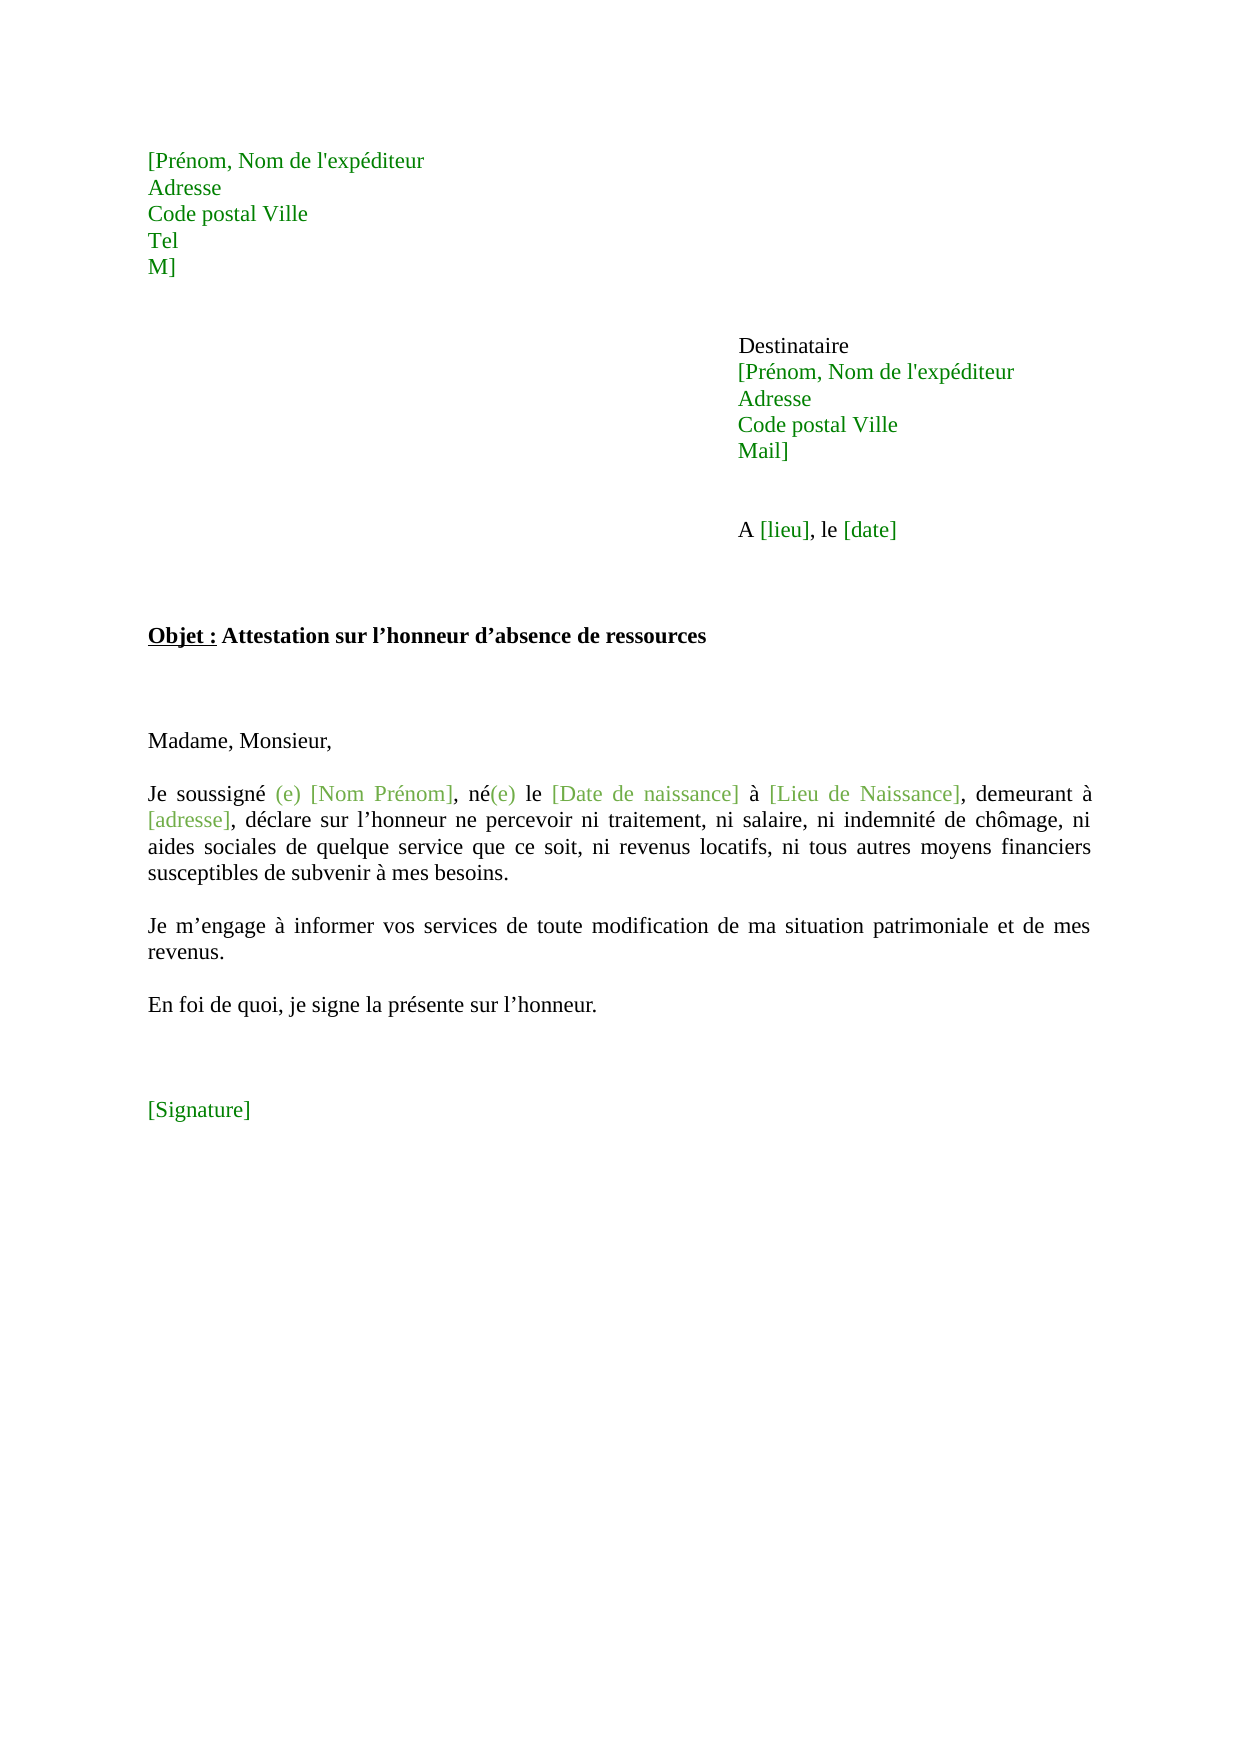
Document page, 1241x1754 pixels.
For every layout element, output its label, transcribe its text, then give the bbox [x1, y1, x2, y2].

text [Prénom, Nom de l'expéditeur [148, 148, 1093, 174]
text M] [148, 253, 1093, 279]
text En foi de quoi, je signe la présente sur l’honneur. [148, 991, 1093, 1017]
text [Signature] [148, 1096, 1093, 1123]
text Madame, Monsieur, [148, 727, 1093, 754]
text A [lieu], le [date] [664, 517, 1093, 543]
text Objet : Attestation sur l’honneur d’absence de ressources [148, 622, 1093, 648]
text Adresse [148, 174, 1093, 200]
text Destinataire [148, 332, 1093, 358]
text Mail] [664, 437, 1093, 464]
text Je m’engage à informer vos services de toute modification de ma situation patrimoniale et de mes revenus. [148, 912, 1093, 964]
text [Prénom, Nom de l'expéditeur [664, 358, 1093, 385]
text Adresse [664, 385, 1093, 411]
text Code postal Ville [148, 200, 1093, 227]
text Tel [148, 227, 1093, 253]
text Code postal Ville [664, 411, 1093, 437]
text Je soussigné (e) [Nom Prénom], né(e) le [Date de naissance] à [Lieu de Naissance], demeurant à [adresse], déclare sur l’honneur ne percevoir ni traitement, ni salaire, ni indemnité de chômage, ni aides sociales de quelque service que ce soit, ni revenus locatifs, ni tous autres moyens financiers susceptibles de subvenir à mes besoins. [148, 780, 1093, 886]
